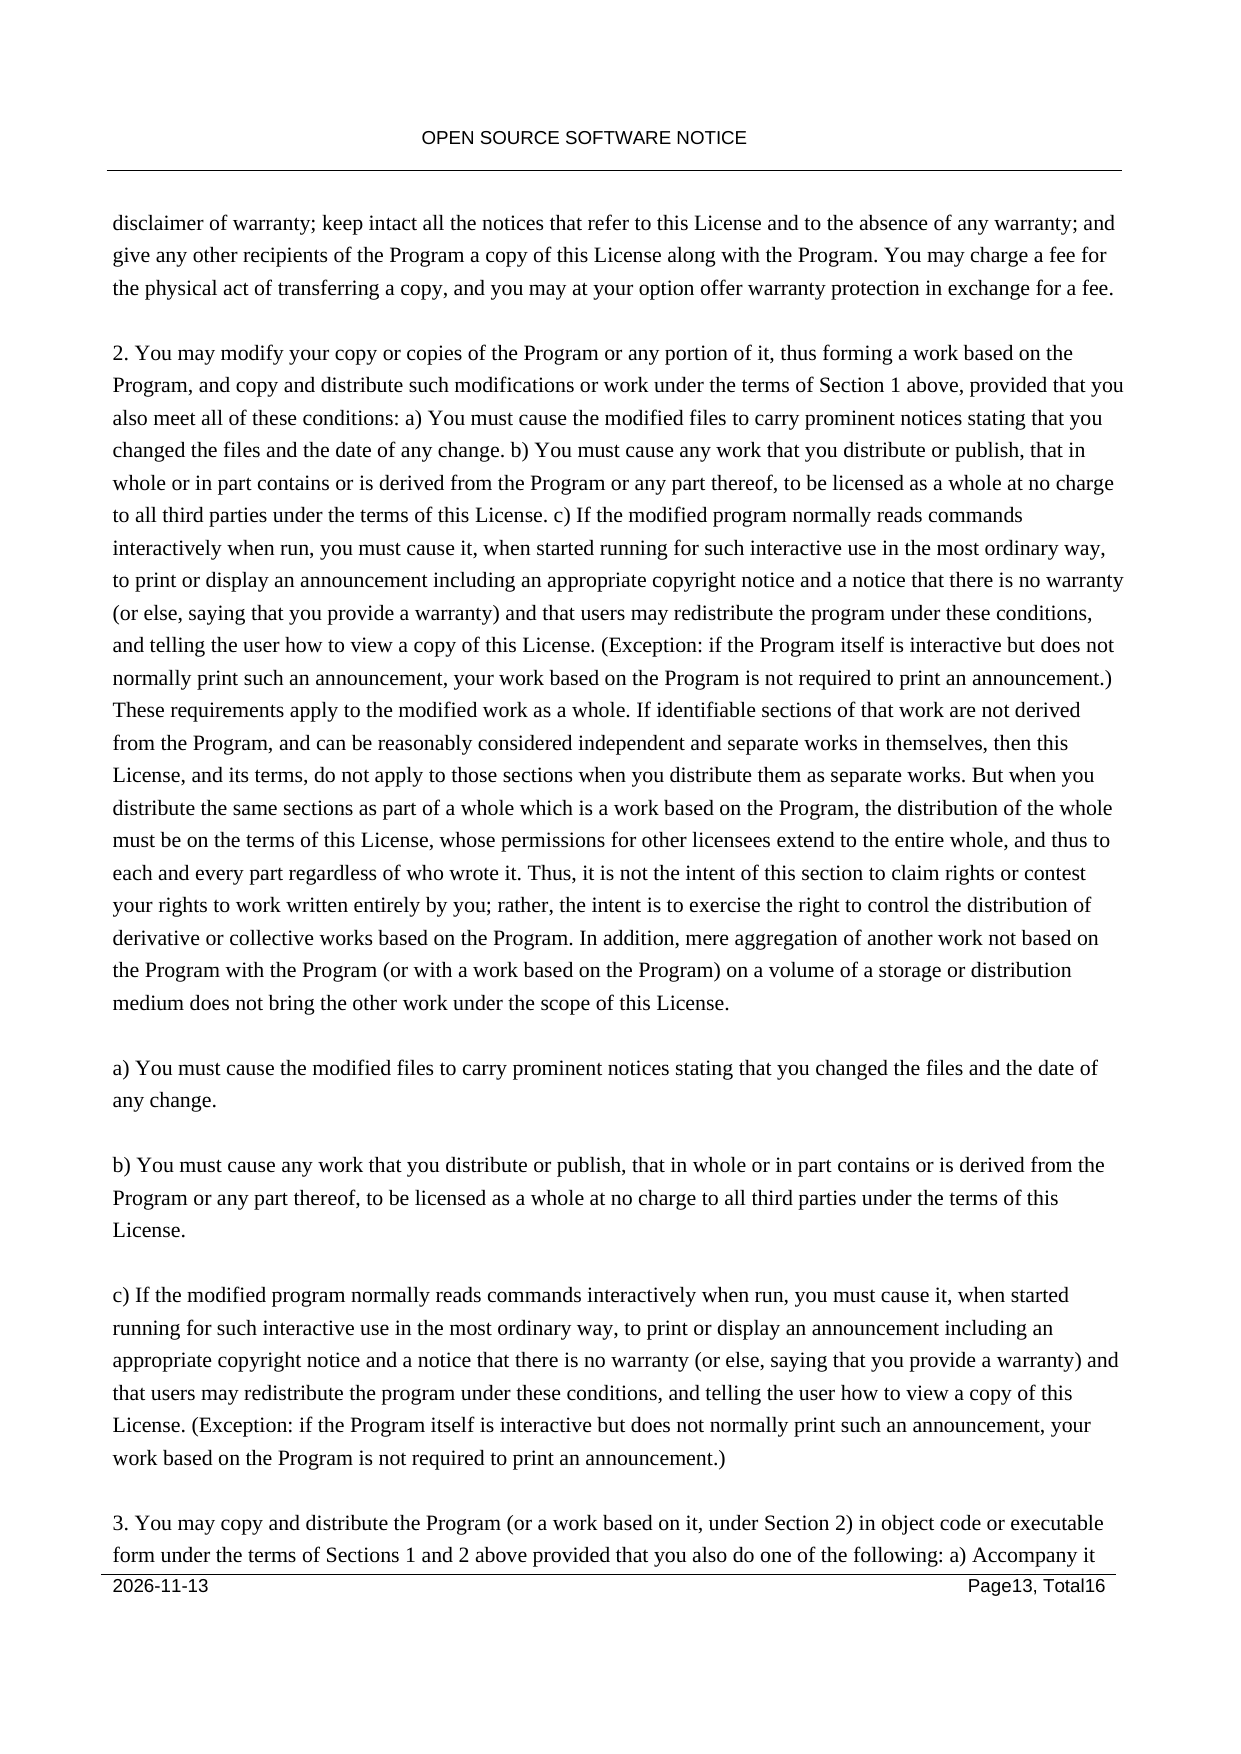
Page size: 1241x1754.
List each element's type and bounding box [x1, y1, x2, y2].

text [112, 206, 1128, 1571]
